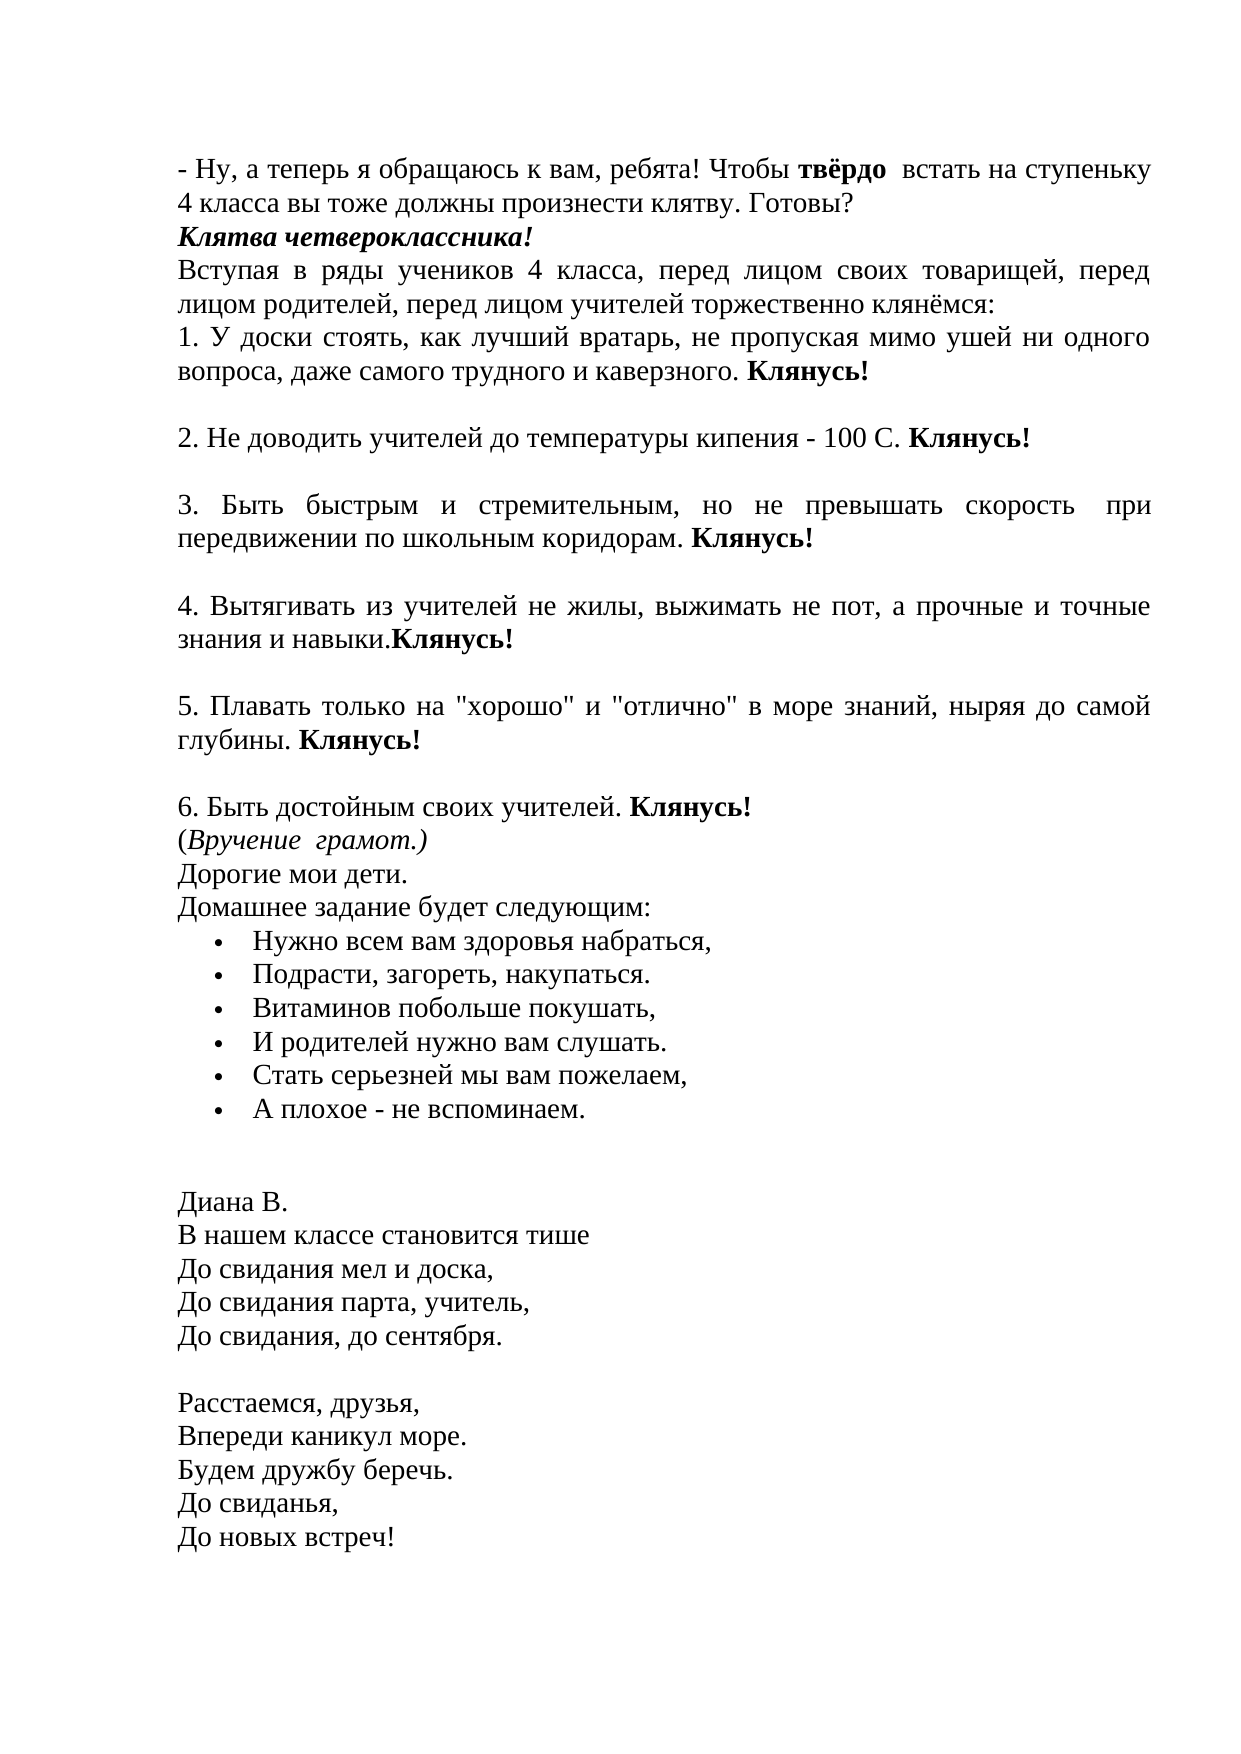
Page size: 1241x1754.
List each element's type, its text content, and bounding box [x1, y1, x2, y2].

text Дорогие мои дети. [177, 856, 1152, 889]
list И родителей нужно вам слушать. [215, 1024, 1152, 1057]
text Будем дружбу беречь. [177, 1452, 1152, 1486]
text До новых встреч! [177, 1519, 1152, 1553]
text Диана В. [177, 1184, 1152, 1217]
text Домашнее задание будет следующим: [177, 889, 1152, 923]
text Клятва четвероклассника! [177, 219, 1152, 252]
text 4. Вытягивать из учителей не жилы, выжимать не пот, а прочные и точные знания и навыки.Клянусь! [177, 554, 1152, 655]
list Подрасти, загореть, накупаться. [215, 957, 1152, 990]
text В нашем классе становится тише [177, 1217, 1152, 1251]
text Расстаемся, друзья, [177, 1385, 1152, 1418]
text До свиданья, [177, 1486, 1152, 1519]
list Стать серьезней мы вам пожелаем, [215, 1057, 1152, 1091]
text 5. Плавать только на "хорошо" и "отлично" в море знаний, ныряя до самой глубины. Клянусь! [177, 655, 1152, 755]
text (Вручение грамот.) [177, 822, 1152, 856]
text 6. Быть достойным своих учителей. Клянусь! [177, 755, 1152, 822]
text - Ну, а теперь я обращаюсь к вам, ребята! Чтобы твёрдо встать на ступеньку 4 класса вы тоже должны произнести клятву. Готовы? [177, 152, 1152, 219]
text 1. У доски стоять, как лучший вратарь, не пропуская мимо ушей ни одного вопроса, даже самого трудного и каверзного. Клянусь! [177, 319, 1152, 386]
text До свидания парта, учитель, [177, 1284, 1152, 1318]
list Витаминов побольше покушать, [215, 990, 1152, 1024]
list А плохое - не вспоминаем. [215, 1091, 1152, 1124]
text До свидания, до сентября. [177, 1318, 1152, 1351]
text До свидания мел и доска, [177, 1251, 1152, 1284]
text Вступая в ряды учеников 4 класса, перед лицом своих товарищей, перед лицом родителей, перед лицом учителей торжественно клянёмся: [177, 252, 1152, 319]
list Нужно всем вам здоровья набраться, [215, 923, 1152, 957]
text 3. Быть быстрым и стремительным, но не превышать скорость при передвижении по школьным коридорам. Клянусь! [177, 453, 1152, 554]
text 2. Не доводить учителей до температуры кипения - 100 С. Клянусь! [177, 386, 1152, 453]
text Впереди каникул море. [177, 1418, 1152, 1452]
